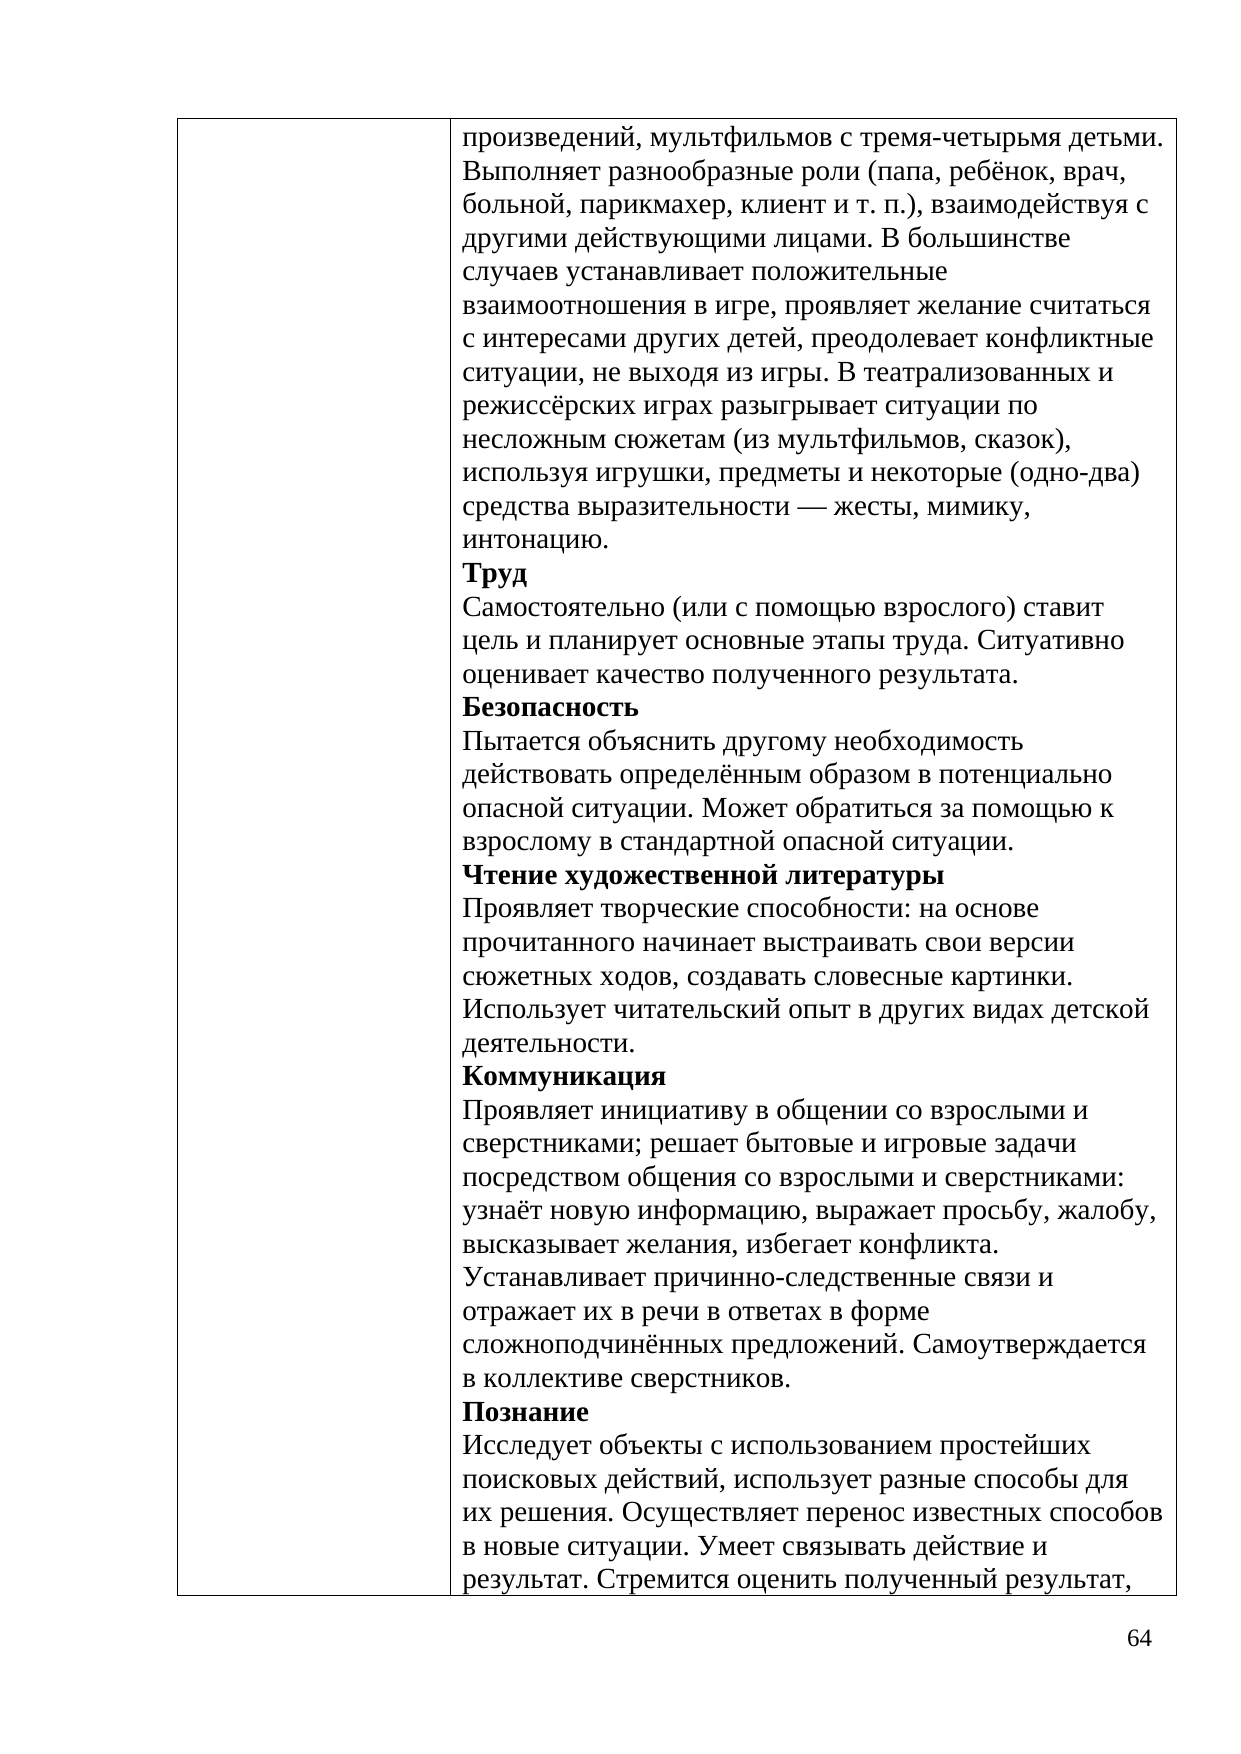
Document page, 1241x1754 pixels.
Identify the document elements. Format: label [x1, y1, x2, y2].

table_cell [178, 119, 450, 1595]
table_cell [451, 119, 1176, 1595]
